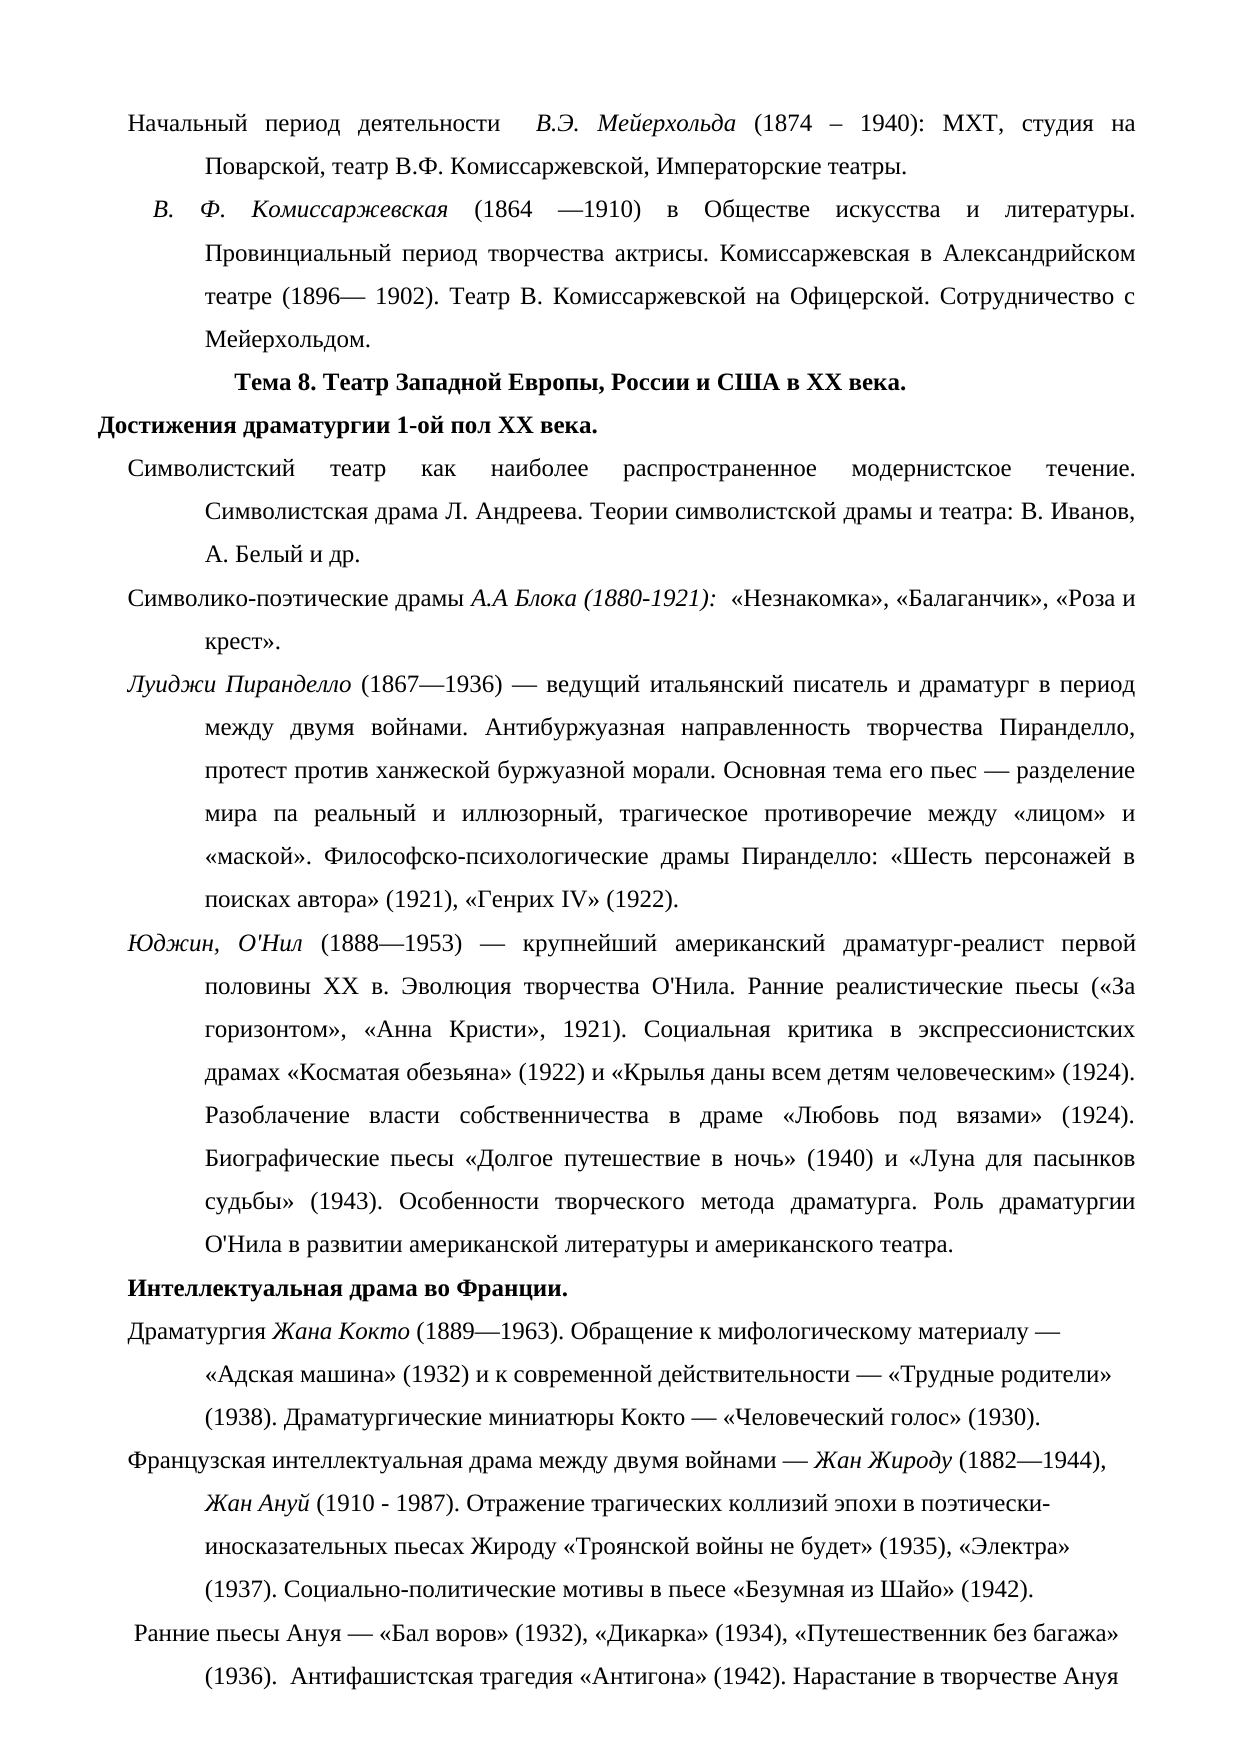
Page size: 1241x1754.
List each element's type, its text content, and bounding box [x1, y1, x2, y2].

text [127, 1618, 1136, 1689]
text Луиджи Пиранделло (1867—1936) — ведущий итальянский писатель и драматург в период между двумя войнами. Антибуржуазная направленность творчества Пиранделло, протест против ханжеской буржуазной морали. Основная тема его пьес — разделение мира па реальный и иллюзорный, трагическое противоречие между «лицом» и «маской». Философско-психологические драмы Пиранделло: «Шесть персонажей в поисках автора» (1921), «Генрих IV» (1922). [127, 669, 1136, 913]
text Французская интеллектуальная драма между двумя войнами — Жан Жироду (1882—1944), Жан Ануй (1910 - 1987). Отражение трагических коллизий эпохи в поэтически-иносказательных пьесах Жироду «Троянской войны не будет» (1935), «Электра» (1937). Социально-политические мотивы в пьесе «Безумная из Шайо» (1942). [127, 1445, 1136, 1603]
text Начальный период деятельности В.Э. Мейерхольда (1874 – 1940): МХТ, студия на Поварской, театр В.Ф. Комиссаржевской, Императорские театры. [127, 108, 1136, 180]
text Символистский театр как наиболее распространенное модернистское течение. Символистская драма Л. Андреева. Теории символистской драмы и театра: В. Иванов, А. Белый и др. [127, 453, 1136, 568]
text Интеллектуальная драма во Франции. [127, 1273, 1136, 1301]
text Драматургия Жана Кокто (1889—1963). Обращение к мифологическому материалу — «Адская машина» (1932) и к современной действительности — «Трудные родители» (1938). Драматургические миниатюры Кокто — «Человеческий голос» (1930). [127, 1316, 1136, 1431]
text Тема 8. Театр Западной Европы, России и США в ХХ века. [234, 367, 1098, 396]
text Достижения драматургии 1-ой пол ХХ века. [98, 410, 1136, 439]
text В. Ф. Комиссаржевская (1864 —1910) в Обществе искусства и литературы. Провинциальный период творчества актрисы. Комиссаржевская в Александрийском театре (1896— 1902). Театр В. Комиссаржевской на Офицерской. Сотрудничество с Мейерхольдом. [127, 194, 1136, 353]
text Юджин, О'Нил (1888—1953) — крупнейший американский драматург-реалист первой половины XX в. Эволюция творчества О'Нила. Ранние реалистические пьесы («За горизонтом», «Анна Кристи», 1921). Социальная критика в экспрессионистских драмах «Косматая обезьяна» (1922) и «Крылья даны всем детям человеческим» (1924). Разоблачение власти собственничества в драме «Любовь под вязами» (1924). Биографические пьесы «Долгое путешествие в ночь» (1940) и «Луна для пасынков судьбы» (1943). Особенности творческого метода драматурга. Роль драматургии О'Нила в развитии американской литературы и американского театра. [127, 928, 1136, 1258]
text Символико-поэтические драмы А.А Блока (1880-1921): «Незнакомка», «Балаганчик», «Роза и крест». [127, 583, 1136, 654]
